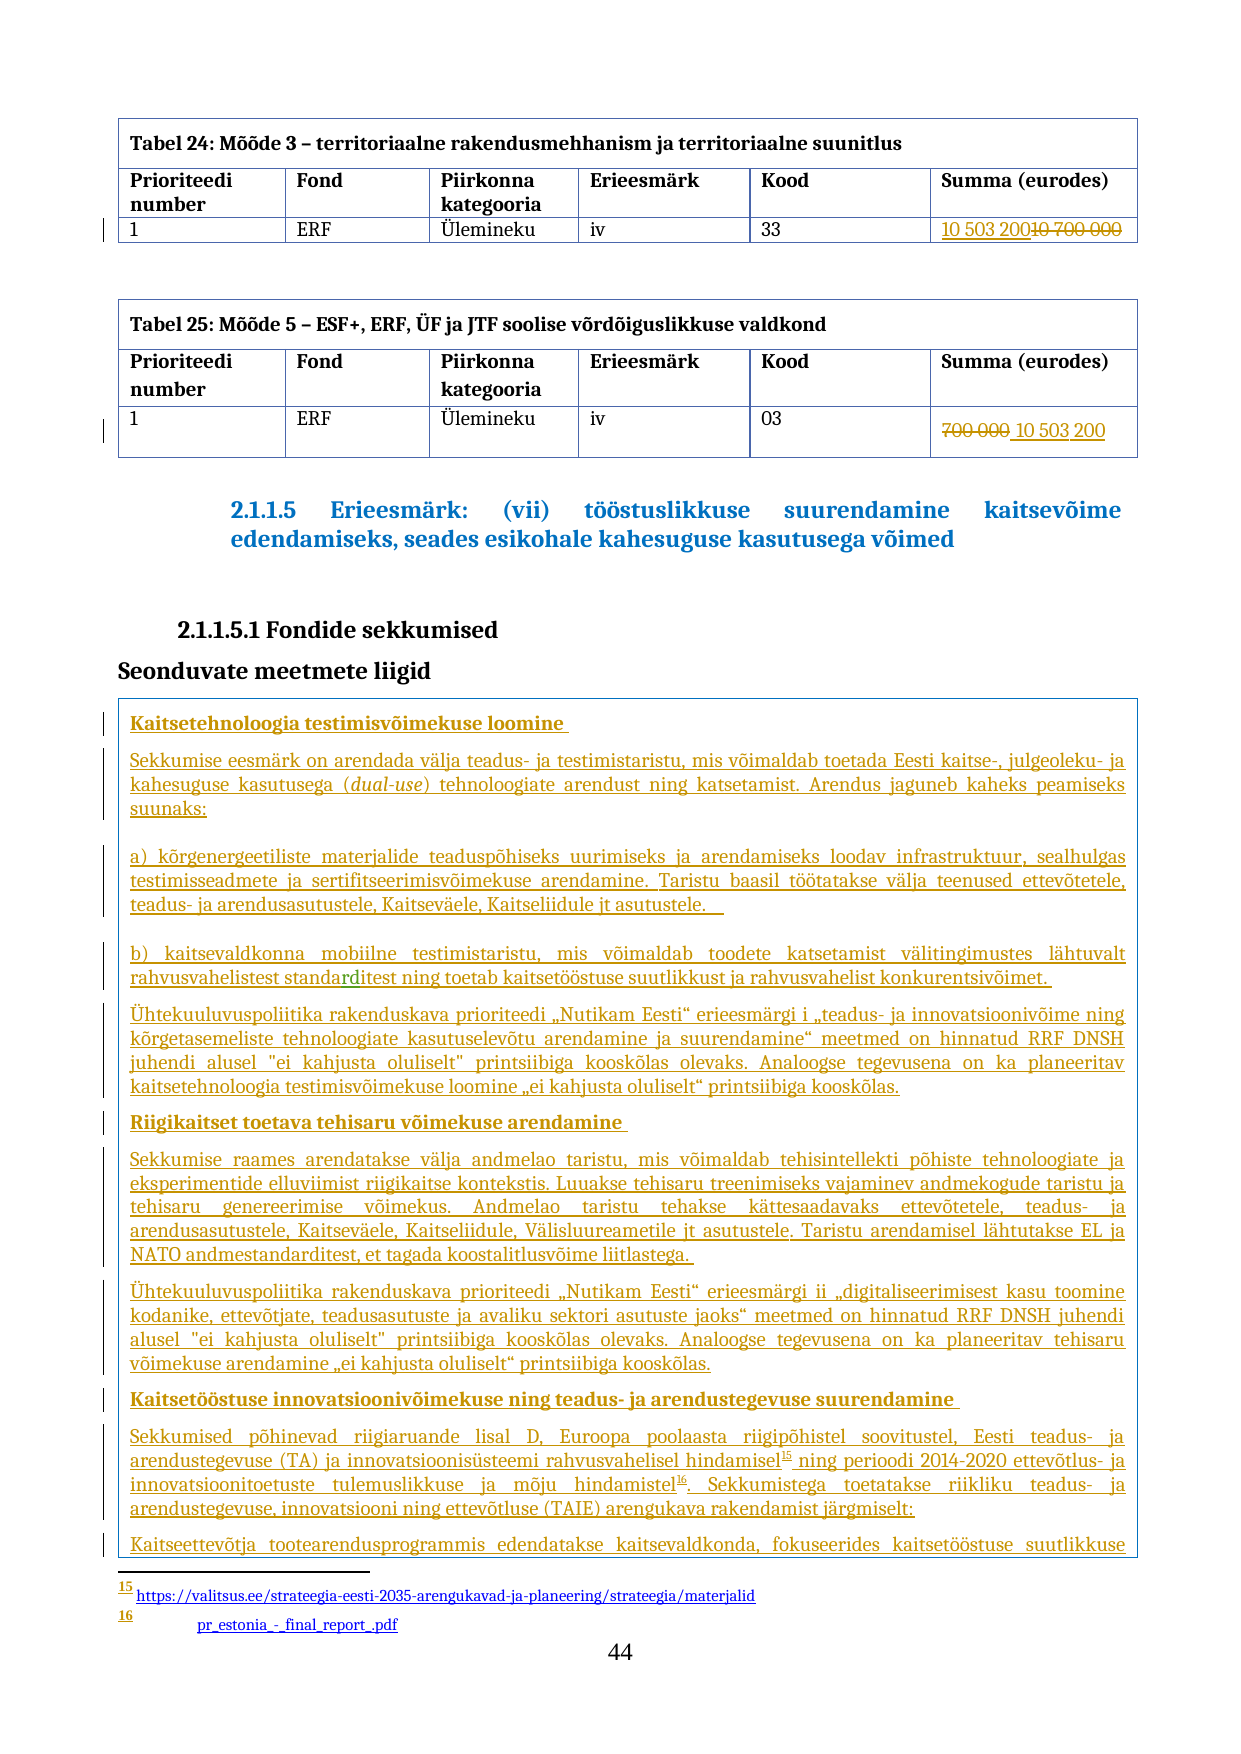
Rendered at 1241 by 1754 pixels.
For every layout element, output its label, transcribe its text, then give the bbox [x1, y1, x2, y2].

table_cell Ülemineku [430, 218, 578, 242]
table_cell Erieesmärk [579, 350, 749, 406]
table_header [119, 699, 1137, 1557]
subtitle 2.1.1.5.1 Fondide sekkumised [177, 616, 1122, 644]
table_cell Fond [286, 350, 429, 406]
table_cell Kood [751, 350, 930, 406]
table_cell ERF [286, 407, 429, 457]
table_cell Piirkonna kategooria [430, 169, 578, 217]
subtitle 2.1.1.5 Erieesmärk: (vii) tööstuslikkuse suurendamine kaitsevõime edendamiseks, seades esikohale kahesuguse kasutusega võimed [231, 496, 1122, 553]
table_cell Kood [751, 169, 930, 217]
table_cell Prioriteedi number [119, 169, 285, 217]
table_cell 1 [119, 218, 285, 242]
table_header Tabel 24: Mõõde 3 – territoriaalne rakendusmehhanism ja territoriaalne suunitlus [119, 119, 1137, 168]
table_cell ERF [286, 218, 429, 242]
table_cell iv [579, 407, 749, 457]
table_cell iv [579, 218, 749, 242]
table_cell 03 [751, 407, 930, 457]
table_cell Summa (eurodes) [931, 350, 1137, 406]
table_cell 33 [751, 218, 930, 242]
text Seonduvate meetmete liigid [118, 657, 1122, 686]
table_cell [931, 218, 1137, 242]
table_header Tabel 25: Mõõde 5 – ESF+, ERF, ÜF ja JTF soolise võrdõiguslikkuse valdkond [119, 300, 1137, 349]
table_cell Summa (eurodes) [931, 169, 1137, 217]
table_cell Erieesmärk [579, 169, 749, 217]
table_cell Ülemineku [430, 407, 578, 457]
table_cell [931, 407, 1137, 457]
table_cell Piirkonna kategooria [430, 350, 578, 406]
table_cell 1 [119, 407, 285, 457]
table_cell Fond [286, 169, 429, 217]
table_cell Prioriteedi number [119, 350, 285, 406]
